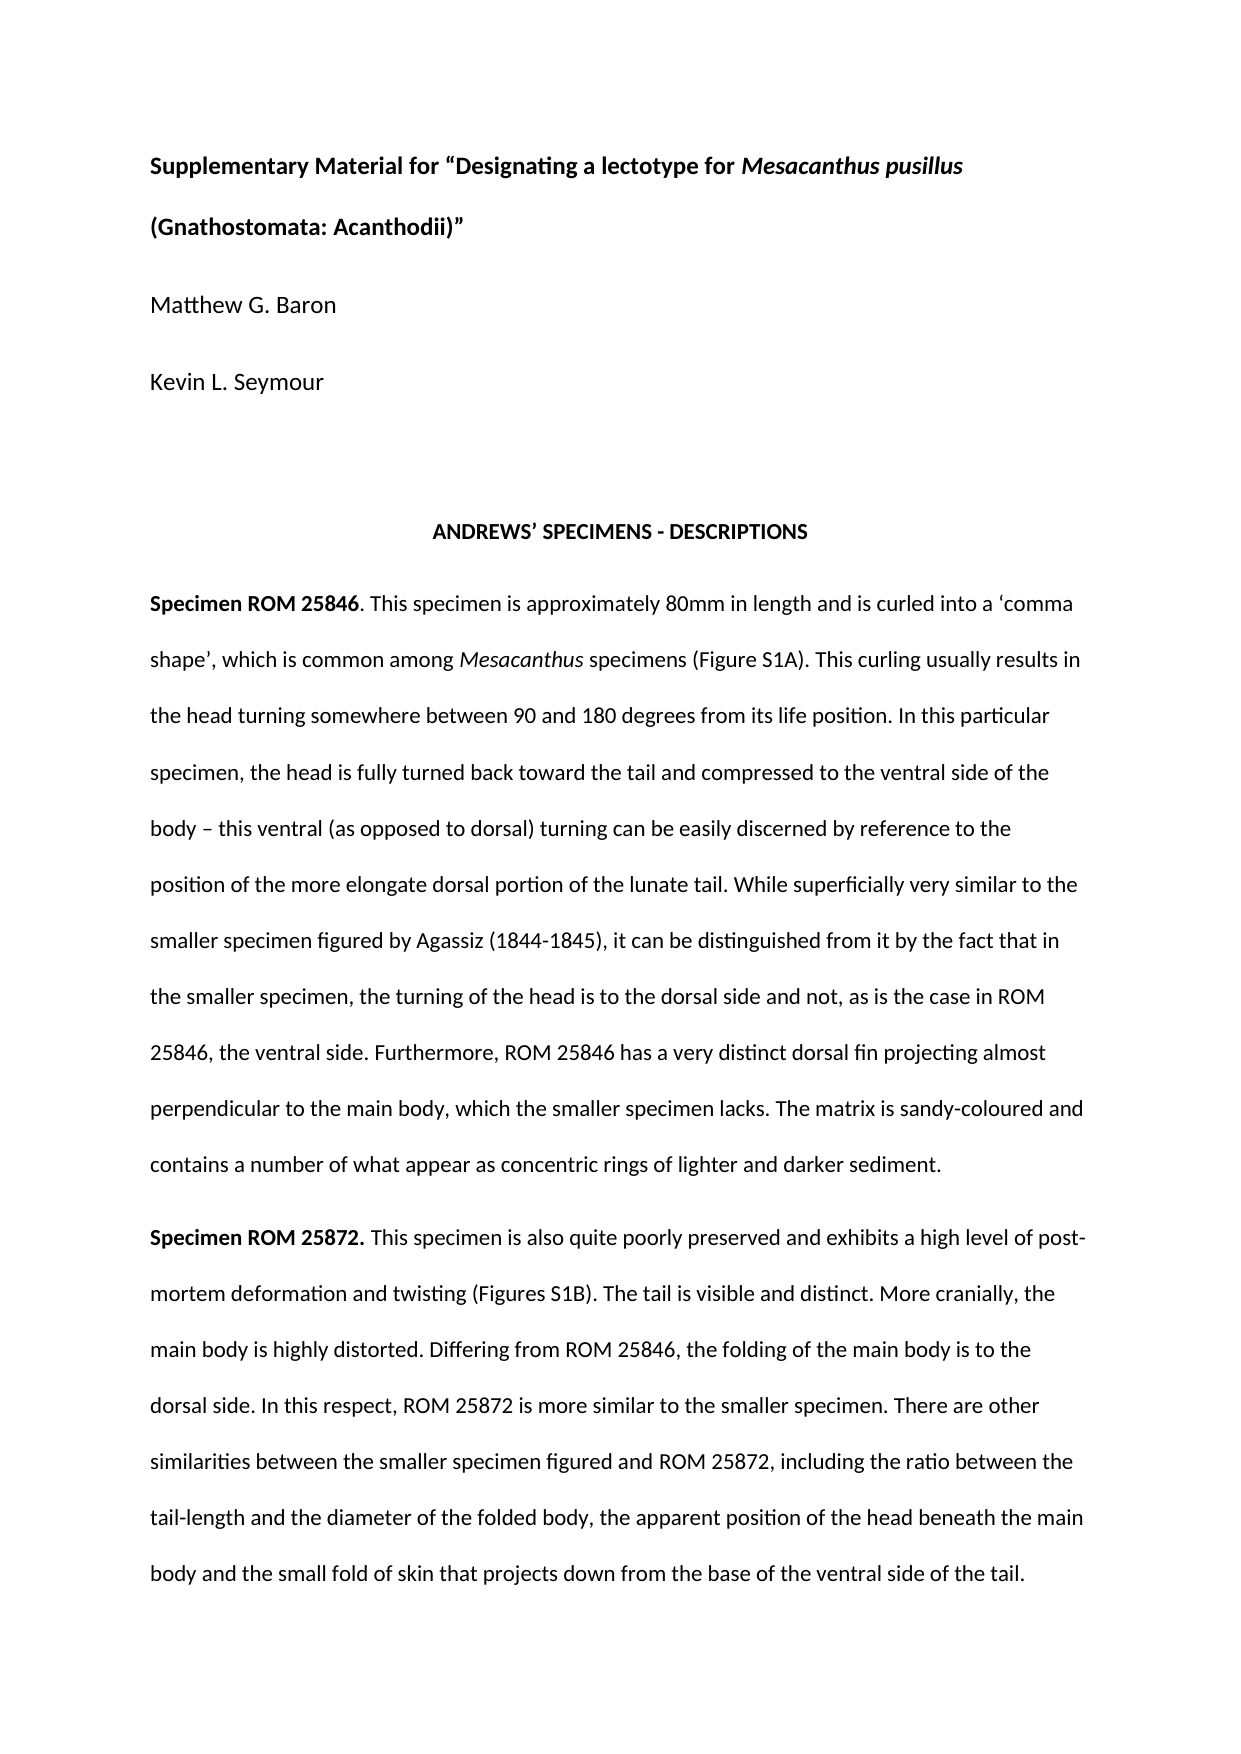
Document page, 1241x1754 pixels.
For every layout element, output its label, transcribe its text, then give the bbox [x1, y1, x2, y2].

text Matthew G. Baron [150, 289, 1090, 319]
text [150, 1223, 1090, 1587]
text Kevin L. Seymour [150, 366, 1090, 397]
text ANDREWS’ SPECIMENS - DESCRIPTIONS [150, 517, 1090, 545]
text Supplementary Material for “Designating a lectotype for Mesacanthus pusillus (Gnathostomata: Acanthodii)” [150, 150, 1090, 242]
text Specimen ROM 25846. This specimen is approximately 80mm in length and is curled into a ‘comma shape’, which is common among Mesacanthus specimens (Figure S1A). This curling usually results in the head turning somewhere between 90 and 180 degrees from its life position. In this particular specimen, the head is fully turned back toward the tail and compressed to the ventral side of the body – this ventral (as opposed to dorsal) turning can be easily discerned by reference to the position of the more elongate dorsal portion of the lunate tail. While superficially very similar to the smaller specimen figured by Agassiz (1844-1845), it can be distinguished from it by the fact that in the smaller specimen, the turning of the head is to the dorsal side and not, as is the case in ROM 25846, the ventral side. Furthermore, ROM 25846 has a very distinct dorsal fin projecting almost perpendicular to the main body, which the smaller specimen lacks. The matrix is sandy-coloured and contains a number of what appear as concentric rings of lighter and darker sediment. [150, 589, 1090, 1178]
